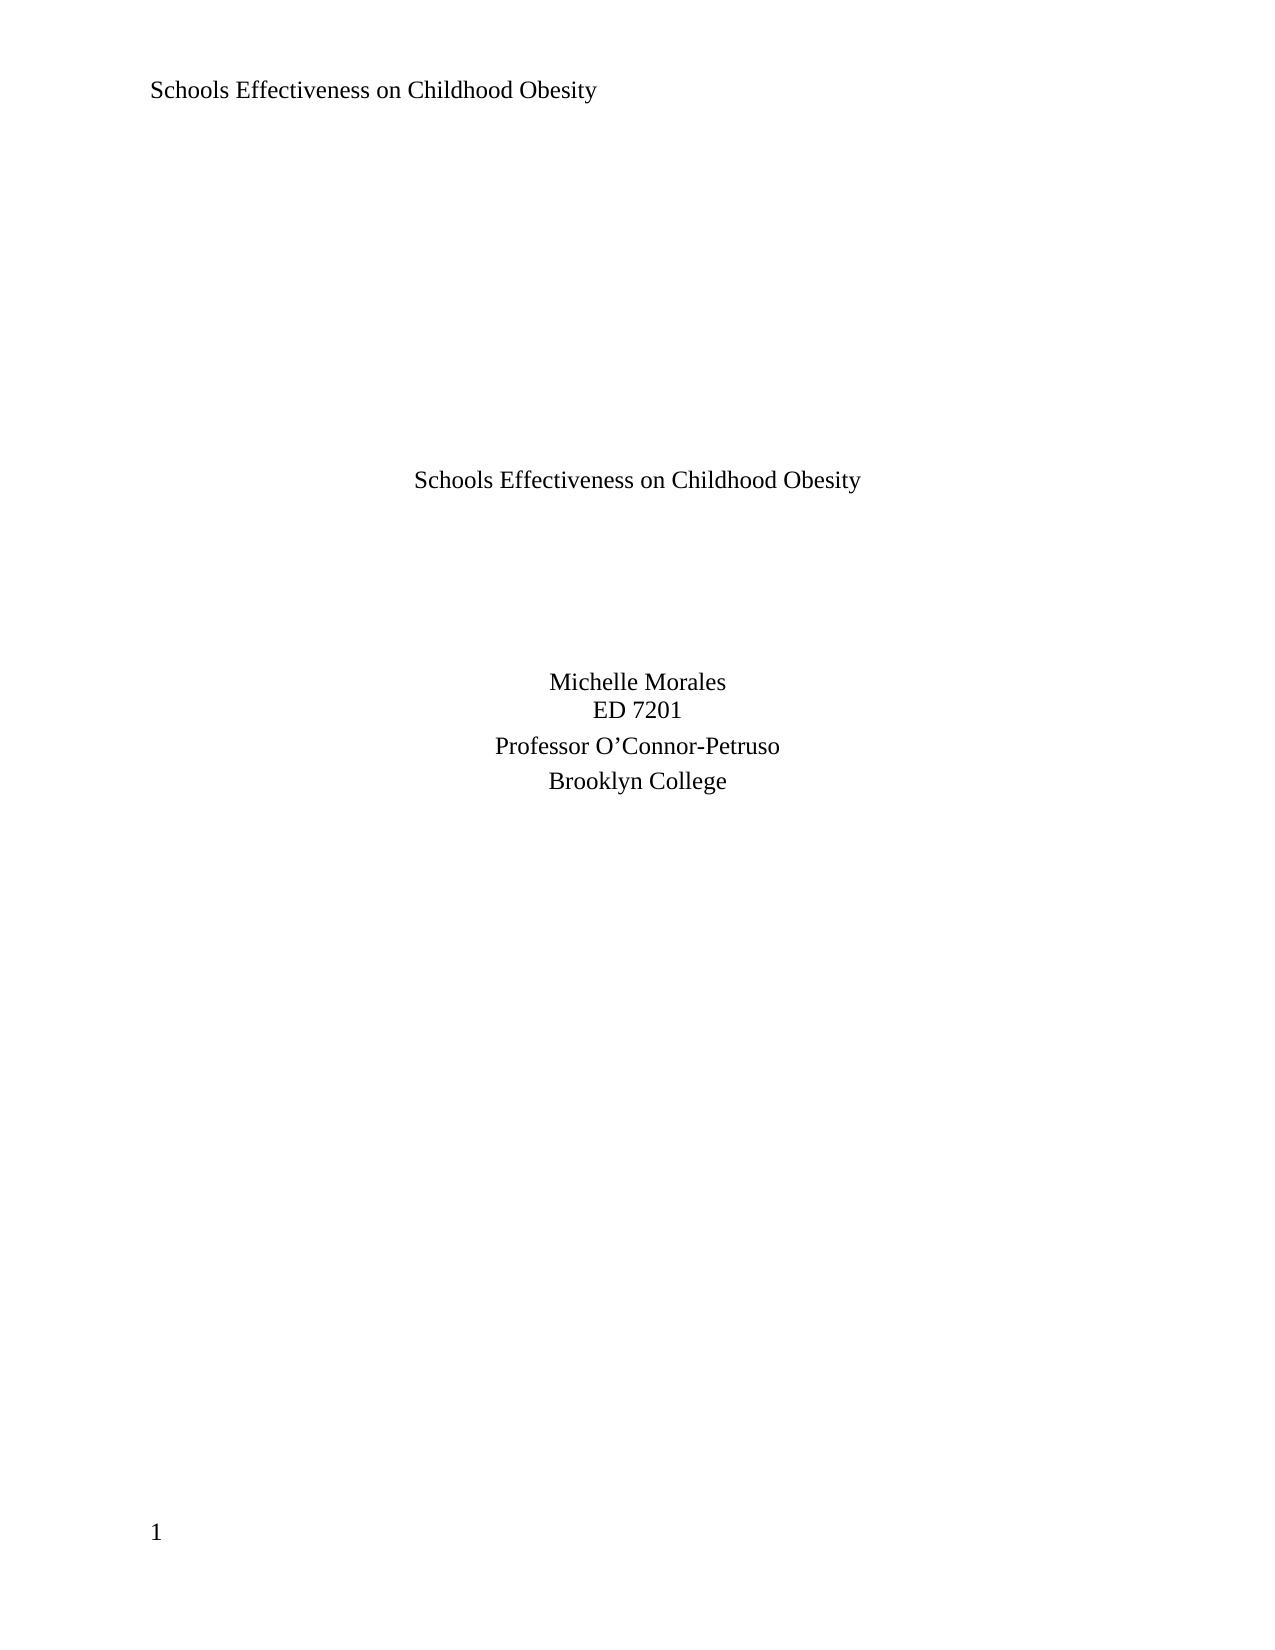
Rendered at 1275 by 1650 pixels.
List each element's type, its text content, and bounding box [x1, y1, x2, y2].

text Michelle Morales [150, 667, 1125, 696]
text ED 7201 [150, 696, 1125, 724]
text Schools Effectiveness on Childhood Obesity [150, 466, 1125, 494]
text Professor O’Connor-Petruso [150, 724, 1125, 760]
text Brooklyn College [150, 760, 1125, 795]
